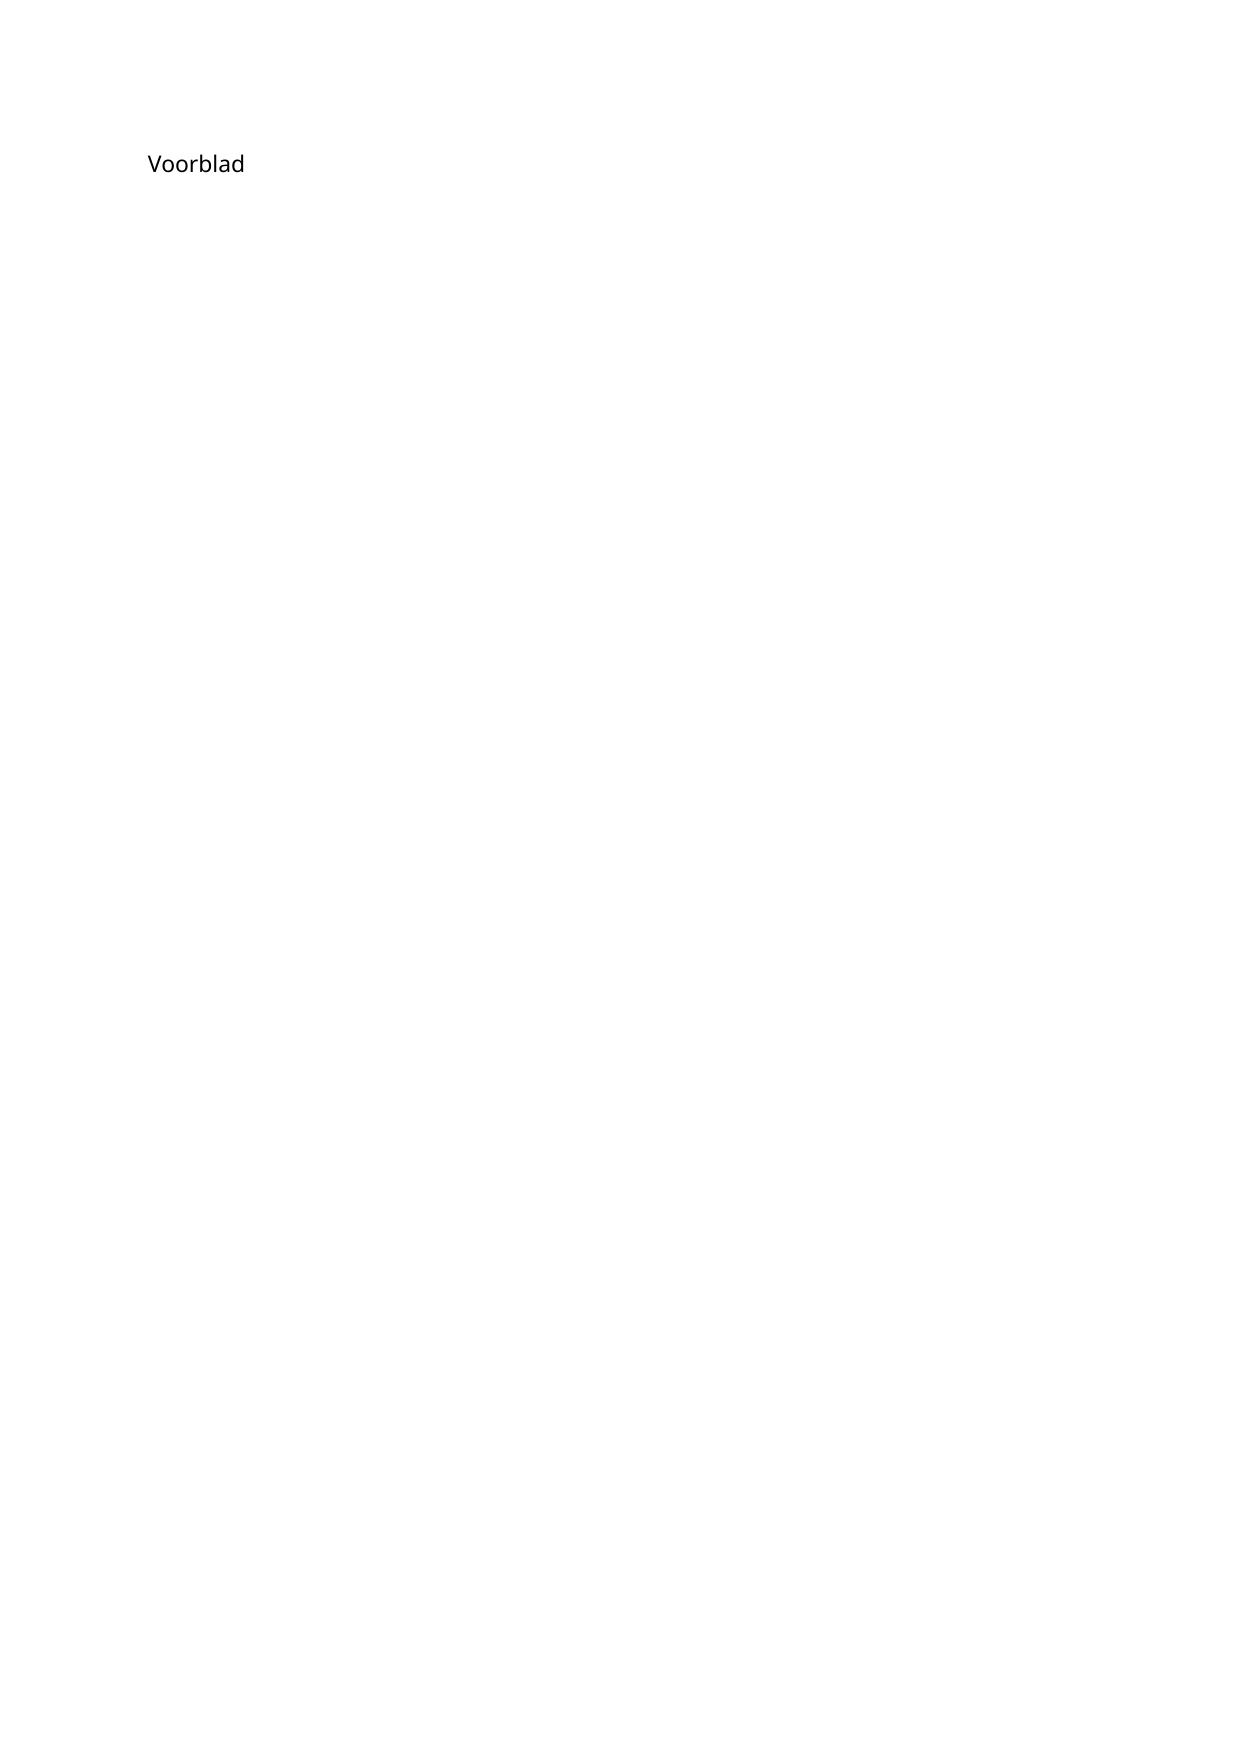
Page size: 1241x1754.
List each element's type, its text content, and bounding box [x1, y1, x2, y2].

text Voorblad [148, 148, 1093, 179]
